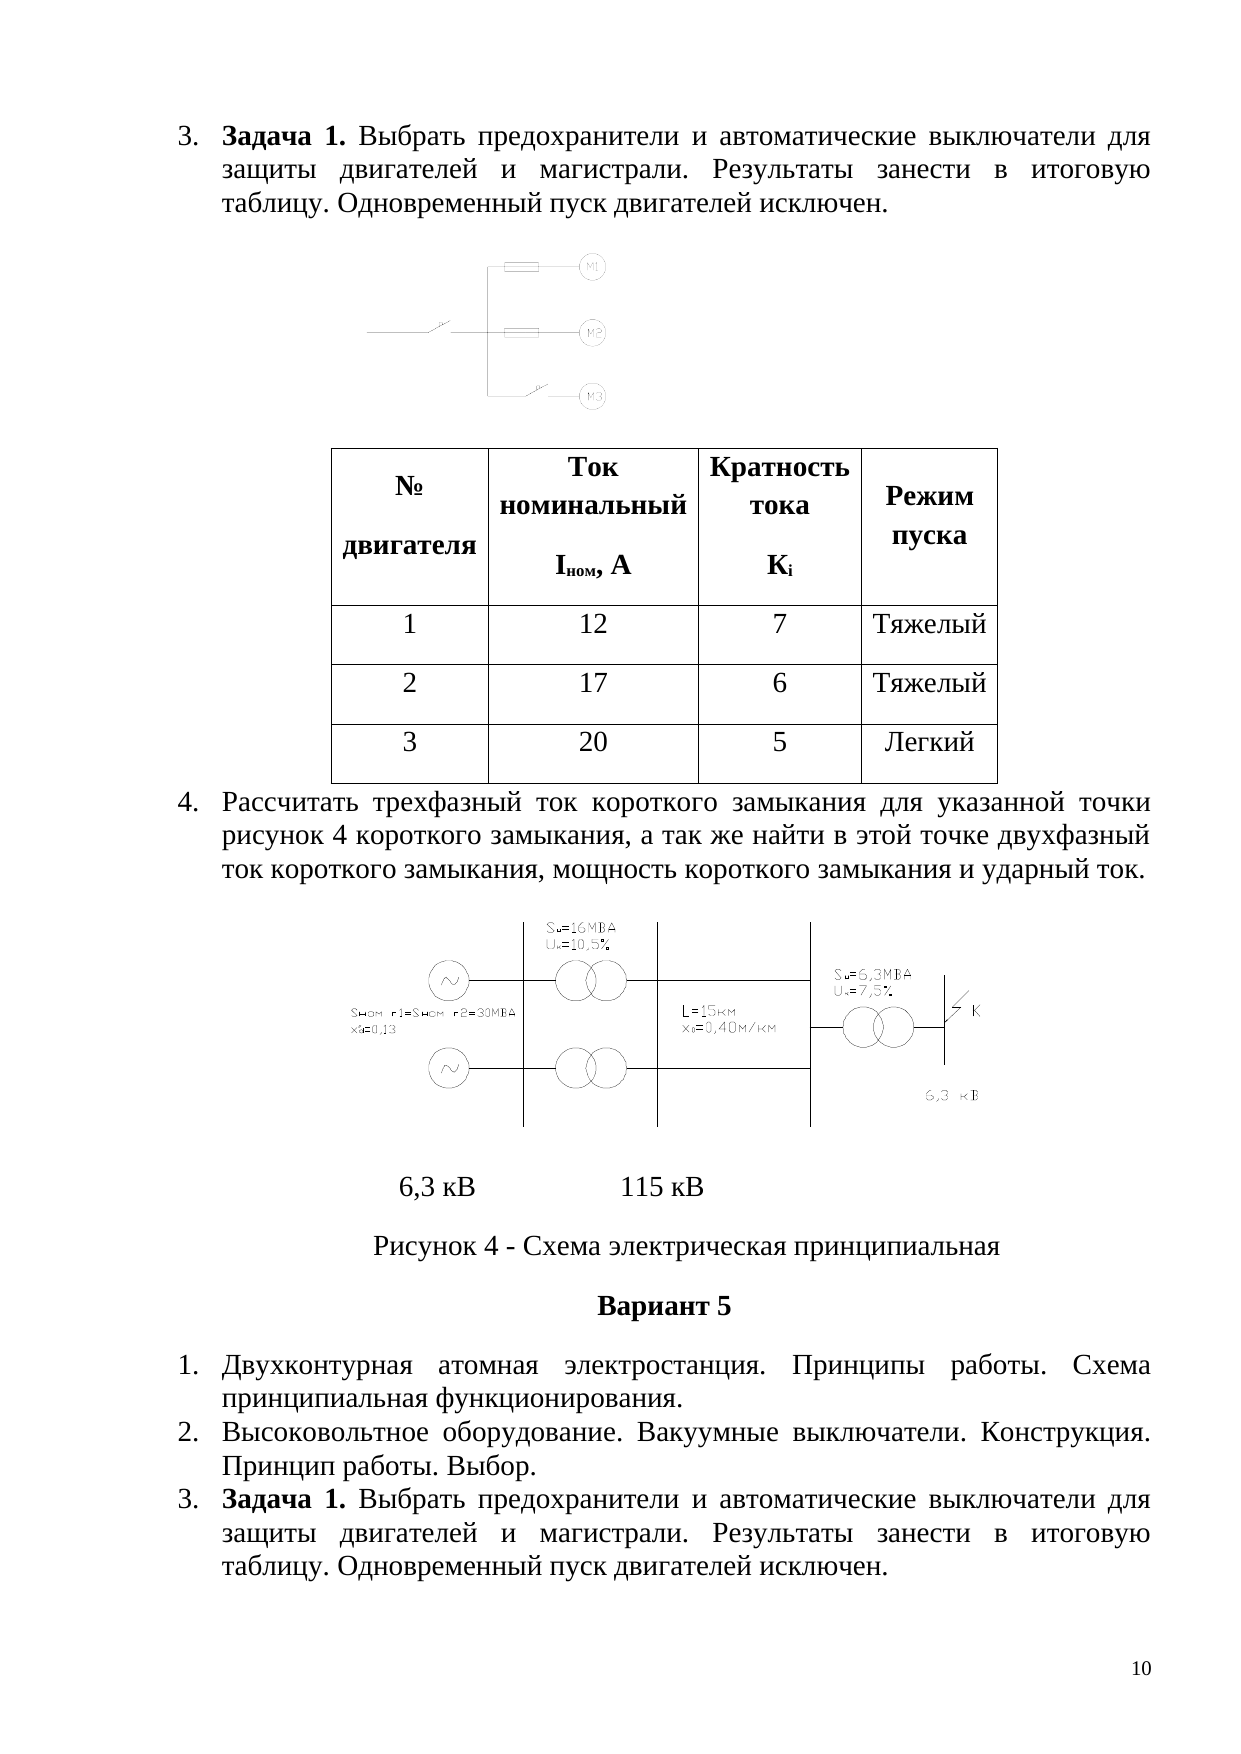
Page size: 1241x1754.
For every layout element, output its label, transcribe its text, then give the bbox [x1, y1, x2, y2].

table_cell 6 [699, 665, 861, 723]
table_cell 12 [489, 606, 698, 664]
table_header Режим пуска [862, 449, 997, 605]
table_header Кратность тока Кi [699, 449, 861, 605]
table_cell 17 [489, 665, 698, 723]
table_cell 20 [489, 725, 698, 783]
text 6,3 кВ 115 кВ [177, 1169, 1152, 1202]
table_cell Тяжелый [862, 606, 997, 664]
table_cell Легкий [862, 725, 997, 783]
text Рисунок 4 - Схема электрическая принципиальная [222, 1228, 1152, 1262]
table_header № двигателя [332, 449, 488, 605]
table_cell 1 [332, 606, 488, 664]
list Высоковольтное оборудование. Вакуумные выключатели. Конструкция. Принцип работы. Выбор. [177, 1414, 1152, 1481]
text Вариант 5 [177, 1288, 1152, 1321]
table_cell Тяжелый [862, 665, 997, 723]
table_cell 2 [332, 665, 488, 723]
list Рассчитать трехфазный ток короткого замыкания для указанной точки рисунок 4 короткого замыкания, а так же найти в этой точке двухфазный ток короткого замыкания, мощность короткого замыкания и ударный ток. [177, 784, 1152, 884]
table_cell 7 [699, 606, 861, 664]
list Задача 1. Выбрать предохранители и автоматические выключатели для защиты двигателей и магистрали. Результаты занести в итоговую таблицу. Одновременный пуск двигателей исключен. [177, 118, 1152, 219]
list Двухконтурная атомная электростанция. Принципы работы. Схема принципиальная функционирования. [177, 1347, 1152, 1414]
list Задача 1. Выбрать предохранители и автоматические выключатели для защиты двигателей и магистрали. Результаты занести в итоговую таблицу. Одновременный пуск двигателей исключен. [177, 1481, 1152, 1582]
table_cell 5 [699, 725, 861, 783]
table_header Ток номинальный Iном, А [489, 449, 698, 605]
table_cell 3 [332, 725, 488, 783]
